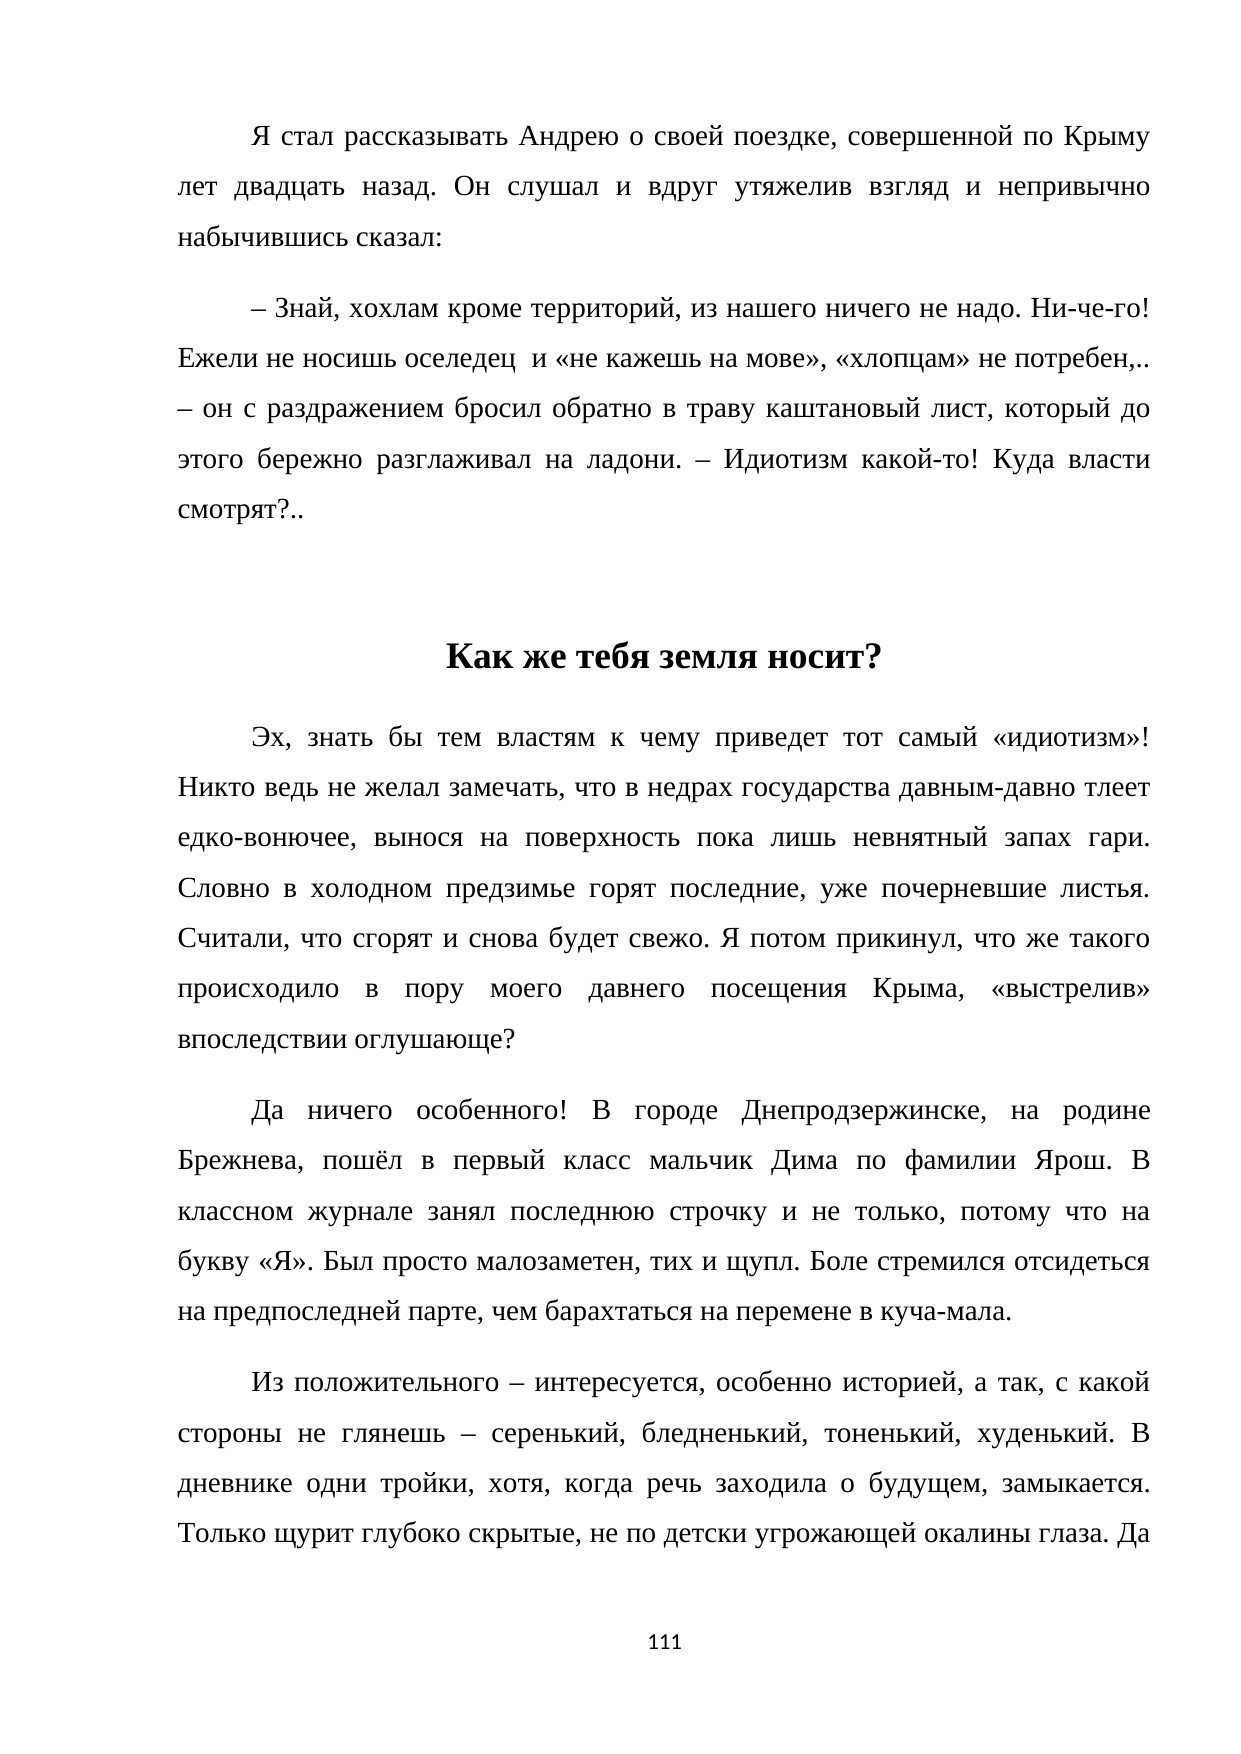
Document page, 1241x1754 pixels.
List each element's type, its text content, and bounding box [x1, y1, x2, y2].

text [177, 1364, 1152, 1549]
text Как же тебя земля носит? [177, 633, 1152, 677]
text Эх, знать бы тем властям к чему приведет тот самый «идиотизм»! Никто ведь не желал замечать, что в недрах государства давным-давно тлеет едко-вонючее, вынося на поверхность пока лишь невнятный запах гари. Словно в холодном предзимье горят последние, уже почерневшие листья. Считали, что сгорят и снова будет свежо. Я потом прикинул, что же такого происходило в пору моего давнего посещения Крыма, «выстрелив» впоследствии оглушающе? [177, 719, 1152, 1054]
text Да ничего особенного! В городе Днепродзержинске, на родине Брежнева, пошёл в первый класс мальчик Дима по фамилии Ярош. В классном журнале занял последнюю строчку и не только, потому что на букву «Я». Был просто малозаметен, тих и щупл. Боле стремился отсидеться на предпоследней парте, чем барахтаться на перемене в куча-мала. [177, 1092, 1152, 1327]
text Я стал рассказывать Андрею о своей поездке, совершенной по Крыму лет двадцать назад. Он слушал и вдруг утяжелив взгляд и непривычно набычившись сказал: [177, 118, 1152, 252]
text – Знай, хохлам кроме территорий, из нашего ничего не надо. Ни-че-го! Ежели не носишь оселедец и «не кажешь на мове», «хлопцам» не потребен,.. – он с раздражением бросил обратно в траву каштановый лист, который до этого бережно разглаживал на ладони. – Идиотизм какой-то! Куда власти смотрят?.. [177, 290, 1152, 525]
